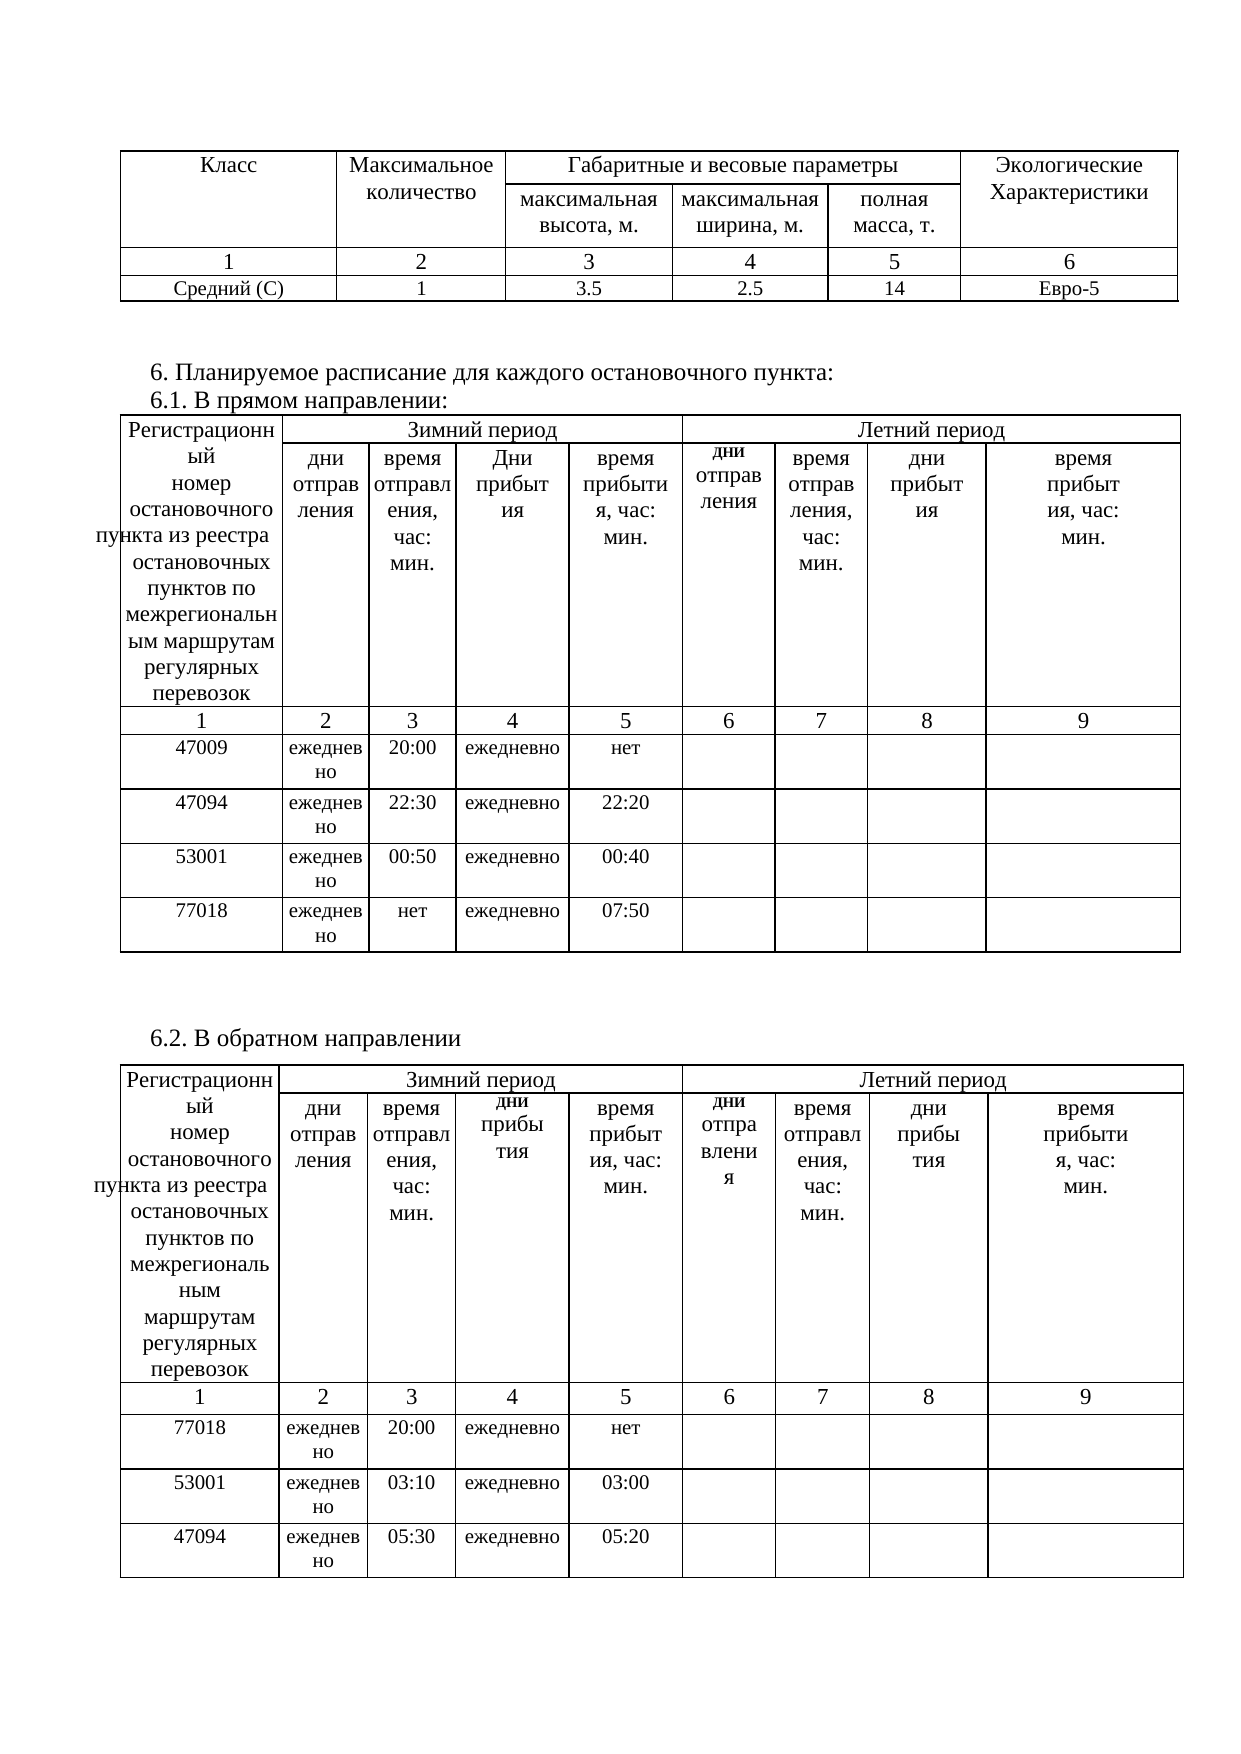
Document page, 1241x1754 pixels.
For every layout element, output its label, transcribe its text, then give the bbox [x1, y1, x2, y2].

table_header Габаритные и весовые параметры [506, 152, 960, 183]
table_cell [776, 1470, 869, 1522]
table_cell [683, 790, 774, 842]
table_cell дни прибы тия [870, 1094, 987, 1382]
table_cell 00:50 [370, 844, 455, 897]
table_cell 47094 [121, 1524, 278, 1577]
table_cell 8 [868, 707, 985, 734]
table_cell [776, 1415, 869, 1468]
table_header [121, 1066, 278, 1382]
table_cell 4 [457, 707, 568, 734]
table_cell ежедневно [456, 1415, 568, 1468]
table_header Зимний период [283, 416, 682, 442]
table_cell ежедневно [283, 844, 368, 897]
table_cell 1 [121, 248, 336, 274]
table_cell 00:40 [570, 844, 682, 897]
text 6.2. В обратном направлении [150, 1023, 1090, 1052]
table_cell максимальная ширина, м. [673, 185, 827, 247]
table_header Регистрационный номер остановочного пункта из реестра остановочных пунктов по межрегиональным маршрутам регулярных перевозок [121, 416, 282, 706]
table_cell [987, 790, 1180, 842]
table_cell 05:20 [570, 1524, 682, 1577]
table_header Экологические Характеристики [961, 152, 1177, 247]
table_cell [683, 1470, 775, 1522]
table_cell 20:00 [368, 1415, 455, 1468]
table_cell время прибыт ия, час: мин. [987, 444, 1180, 706]
table_cell максимальная высота, м. [506, 185, 672, 247]
table_cell ежедневно [283, 898, 368, 951]
table_cell 3 [370, 707, 455, 734]
table_cell Дни прибыт ия [457, 444, 568, 706]
table_cell [989, 1470, 1183, 1522]
table_cell ДНИ прибы тия [456, 1094, 568, 1382]
table_cell 7 [776, 1383, 869, 1414]
table_cell [683, 844, 774, 897]
table_cell 20:00 [370, 735, 455, 788]
table_cell 5 [570, 1383, 682, 1414]
table_header Летний период [683, 416, 1180, 442]
table_cell 03:10 [368, 1470, 455, 1522]
table_cell ежедневно [457, 844, 568, 897]
table_cell время отправ ления, час: мин. [776, 444, 867, 706]
table_cell 3.5 [506, 276, 672, 300]
table_cell 47094 [121, 790, 282, 842]
table_header Летний период [683, 1066, 1183, 1092]
table_cell [868, 790, 985, 842]
table_cell 9 [989, 1383, 1183, 1414]
table_cell [868, 844, 985, 897]
table_cell 77018 [121, 898, 282, 951]
table_cell ежедневно [283, 735, 368, 788]
table_cell 6 [961, 248, 1177, 274]
table_cell 2 [280, 1383, 367, 1414]
table_cell [776, 898, 867, 951]
table_cell 1 [121, 707, 282, 734]
table_header Класс [121, 152, 336, 247]
table_cell [870, 1470, 987, 1522]
table_cell 22:20 [570, 790, 682, 842]
table_cell [776, 1524, 869, 1577]
table_cell дни отправ ления [283, 444, 368, 706]
table_cell [987, 898, 1180, 951]
table_cell 7 [776, 707, 867, 734]
table_cell 77018 [121, 1415, 278, 1468]
table_cell дни отправ ления [280, 1094, 367, 1382]
table_cell [776, 844, 867, 897]
table_cell нет [570, 735, 682, 788]
table_cell 6 [683, 1383, 775, 1414]
table_cell [868, 735, 985, 788]
table_cell ежедневно [457, 790, 568, 842]
table_cell ежедневно [457, 735, 568, 788]
table_cell [989, 1524, 1183, 1577]
table_cell 3 [506, 248, 672, 274]
table_cell ежедневно [280, 1415, 367, 1468]
table_cell [683, 735, 774, 788]
table_cell 1 [337, 276, 505, 300]
text 6.1. В прямом направлении: [150, 386, 1090, 414]
table_cell [987, 735, 1180, 788]
table_cell 5 [570, 707, 682, 734]
table_cell 9 [987, 707, 1180, 734]
table_cell ежедневно [280, 1524, 367, 1577]
table_cell Евро-5 [961, 276, 1177, 300]
table_cell 53001 [121, 844, 282, 897]
table_cell 6 [683, 707, 774, 734]
table_cell ежедневно [457, 898, 568, 951]
table_cell [683, 1524, 775, 1577]
table_cell ежедневно [456, 1524, 568, 1577]
table_cell 14 [829, 276, 960, 300]
table_cell 22:30 [370, 790, 455, 842]
table_cell ежедневно [280, 1470, 367, 1522]
table_cell Средний (С) [121, 276, 336, 300]
table_cell [683, 1415, 775, 1468]
table_cell 2 [337, 248, 505, 274]
table_cell [683, 898, 774, 951]
table_cell время отправл ения, час: мин. [368, 1094, 455, 1382]
table_cell время отправл ения, час: мин. [370, 444, 455, 706]
table_cell нет [370, 898, 455, 951]
table_cell [870, 1415, 987, 1468]
table_header Максимальное количество [337, 152, 505, 247]
table_cell 5 [829, 248, 960, 274]
table_cell 03:00 [570, 1470, 682, 1522]
text 6. Планируемое расписание для каждого остановочного пункта: [150, 357, 1090, 386]
table_cell полная масса, т. [829, 185, 960, 247]
table_cell время отправл ения, час: мин. [776, 1094, 869, 1382]
table_cell 07:50 [570, 898, 682, 951]
table_cell 4 [673, 248, 827, 274]
table_cell 05:30 [368, 1524, 455, 1577]
table_cell [868, 898, 985, 951]
table_cell 1 [121, 1383, 278, 1414]
table_cell ДНИ отпра влени я [683, 1094, 775, 1382]
table_cell ежедневно [283, 790, 368, 842]
table_cell время прибыти я, час: мин. [989, 1094, 1183, 1382]
table_cell [987, 844, 1180, 897]
table_cell 4 [456, 1383, 568, 1414]
table_cell [776, 790, 867, 842]
table_cell [870, 1524, 987, 1577]
table_cell нет [570, 1415, 682, 1468]
table_cell 8 [870, 1383, 987, 1414]
table_cell время прибыт ия, час: мин. [570, 1094, 682, 1382]
table_cell 3 [368, 1383, 455, 1414]
table_cell 53001 [121, 1470, 278, 1522]
table_cell ДНИ отправ ления [683, 444, 774, 706]
table_cell 47009 [121, 735, 282, 788]
table_header Зимний период [280, 1066, 682, 1092]
table_cell 2.5 [673, 276, 827, 300]
table_cell 2 [283, 707, 368, 734]
table_cell [989, 1415, 1183, 1468]
table_cell дни прибыт ия [868, 444, 985, 706]
table_cell время прибыти я, час: мин. [570, 444, 682, 706]
table_cell ежедневно [456, 1470, 568, 1522]
table_cell [776, 735, 867, 788]
